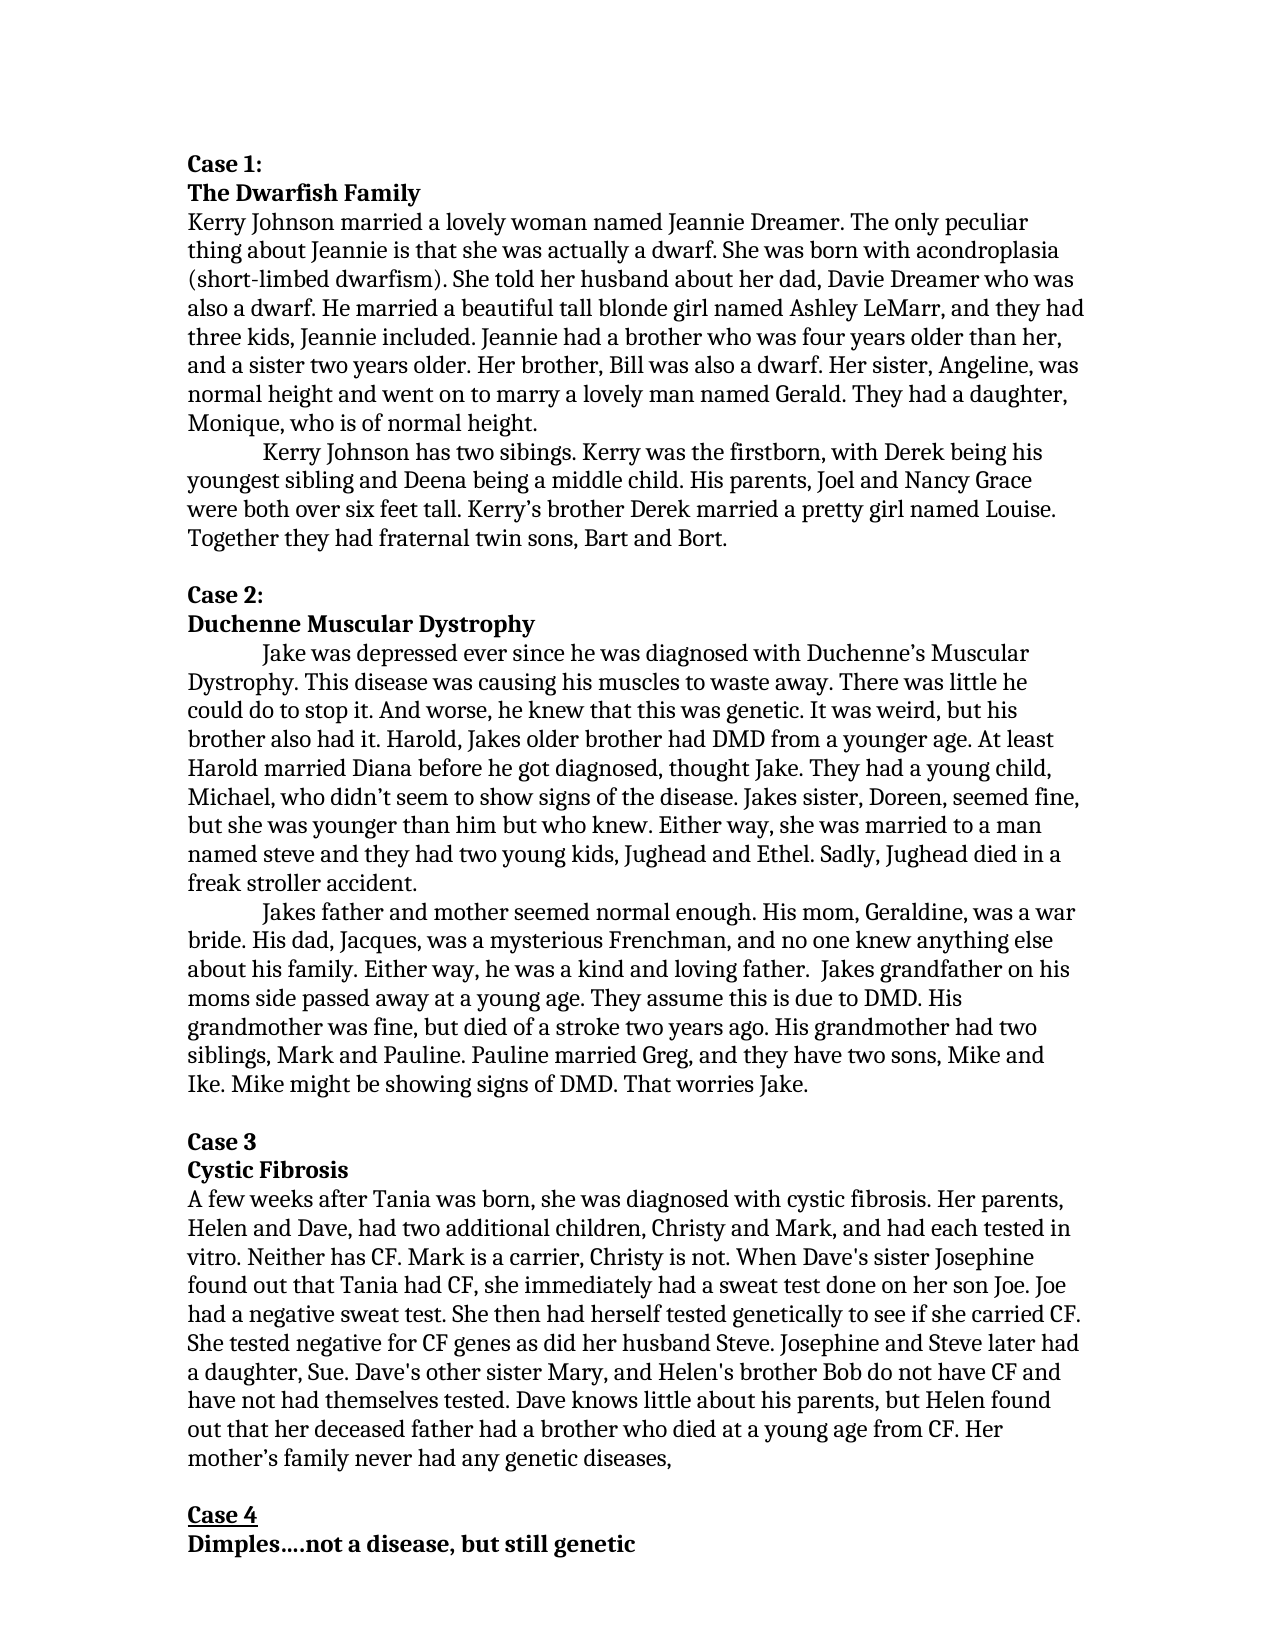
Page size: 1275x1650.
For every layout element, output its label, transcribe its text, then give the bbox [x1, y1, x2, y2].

text A few weeks after Tania was born, she was diagnosed with cystic fibrosis. Her parents, Helen and Dave, had two additional children, Christy and Mark, and had each tested in vitro. Neither has CF. Mark is a carrier, Christy is not. When Dave's sister Josephine found out that Tania had CF, she immediately had a sweat test done on her son Joe. Joe had a negative sweat test. She then had herself tested genetically to see if she carried CF. She tested negative for CF genes as did her husband Steve. Josephine and Steve later had a daughter, Sue. Dave's other sister Mary, and Helen's brother Bob do not have CF and have not had themselves tested. Dave knows little about his parents, but Helen found out that her deceased father had a brother who died at a young age from CF. Her mother’s family never had any genetic diseases, [187, 1185, 1087, 1472]
text The Dwarfish Family [187, 179, 1087, 207]
text Duchenne Muscular Dystrophy [187, 610, 1087, 639]
text Jake was depressed ever since he was diagnosed with Duchenne’s Muscular Dystrophy. This disease was causing his muscles to waste away. There was little he could do to stop it. And worse, he knew that this was genetic. It was weird, but his brother also had it. Harold, Jakes older brother had DMD from a younger age. At least Harold married Diana before he got diagnosed, thought Jake. They had a young child, Michael, who didn’t seem to show signs of the disease. Jakes sister, Doreen, seemed fine, but she was younger than him but who knew. Either way, she was married to a man named steve and they had two young kids, Jughead and Ethel. Sadly, Jughead died in a freak stroller accident. [187, 639, 1087, 897]
text Kerry Johnson has two sibings. Kerry was the firstborn, with Derek being his youngest sibling and Deena being a middle child. His parents, Joel and Nancy Grace were both over six feet tall. Kerry’s brother Derek married a pretty girl named Louise. Together they had fraternal twin sons, Bart and Bort. [187, 437, 1087, 552]
text Case 3 [187, 1127, 1087, 1156]
text Case 4 [187, 1501, 1087, 1530]
text Case 2: [187, 581, 1087, 610]
text Case 1: [187, 150, 1087, 179]
text Cystic Fibrosis [187, 1156, 1087, 1185]
text Jakes father and mother seemed normal enough. His mom, Geraldine, was a war bride. His dad, Jacques, was a mysterious Frenchman, and no one knew anything else about his family. Either way, he was a kind and loving father. Jakes grandfather on his moms side passed away at a young age. They assume this is due to DMD. His grandmother was fine, but died of a stroke two years ago. His grandmother had two siblings, Mark and Pauline. Pauline married Greg, and they have two sons, Mike and Ike. Mike might be showing signs of DMD. That worries Jake. [187, 897, 1087, 1099]
text Kerry Johnson married a lovely woman named Jeannie Dreamer. The only peculiar thing about Jeannie is that she was actually a dwarf. She was born with acondroplasia (short-limbed dwarfism). She told her husband about her dad, Davie Dreamer who was also a dwarf. He married a beautiful tall blonde girl named Ashley LeMarr, and they had three kids, Jeannie included. Jeannie had a brother who was four years older than her, and a sister two years older. Her brother, Bill was also a dwarf. Her sister, Angeline, was normal height and went on to marry a lovely man named Gerald. They had a daughter, Monique, who is of normal height. [187, 207, 1087, 437]
text Dimples….not a disease, but still genetic [187, 1530, 1087, 1559]
